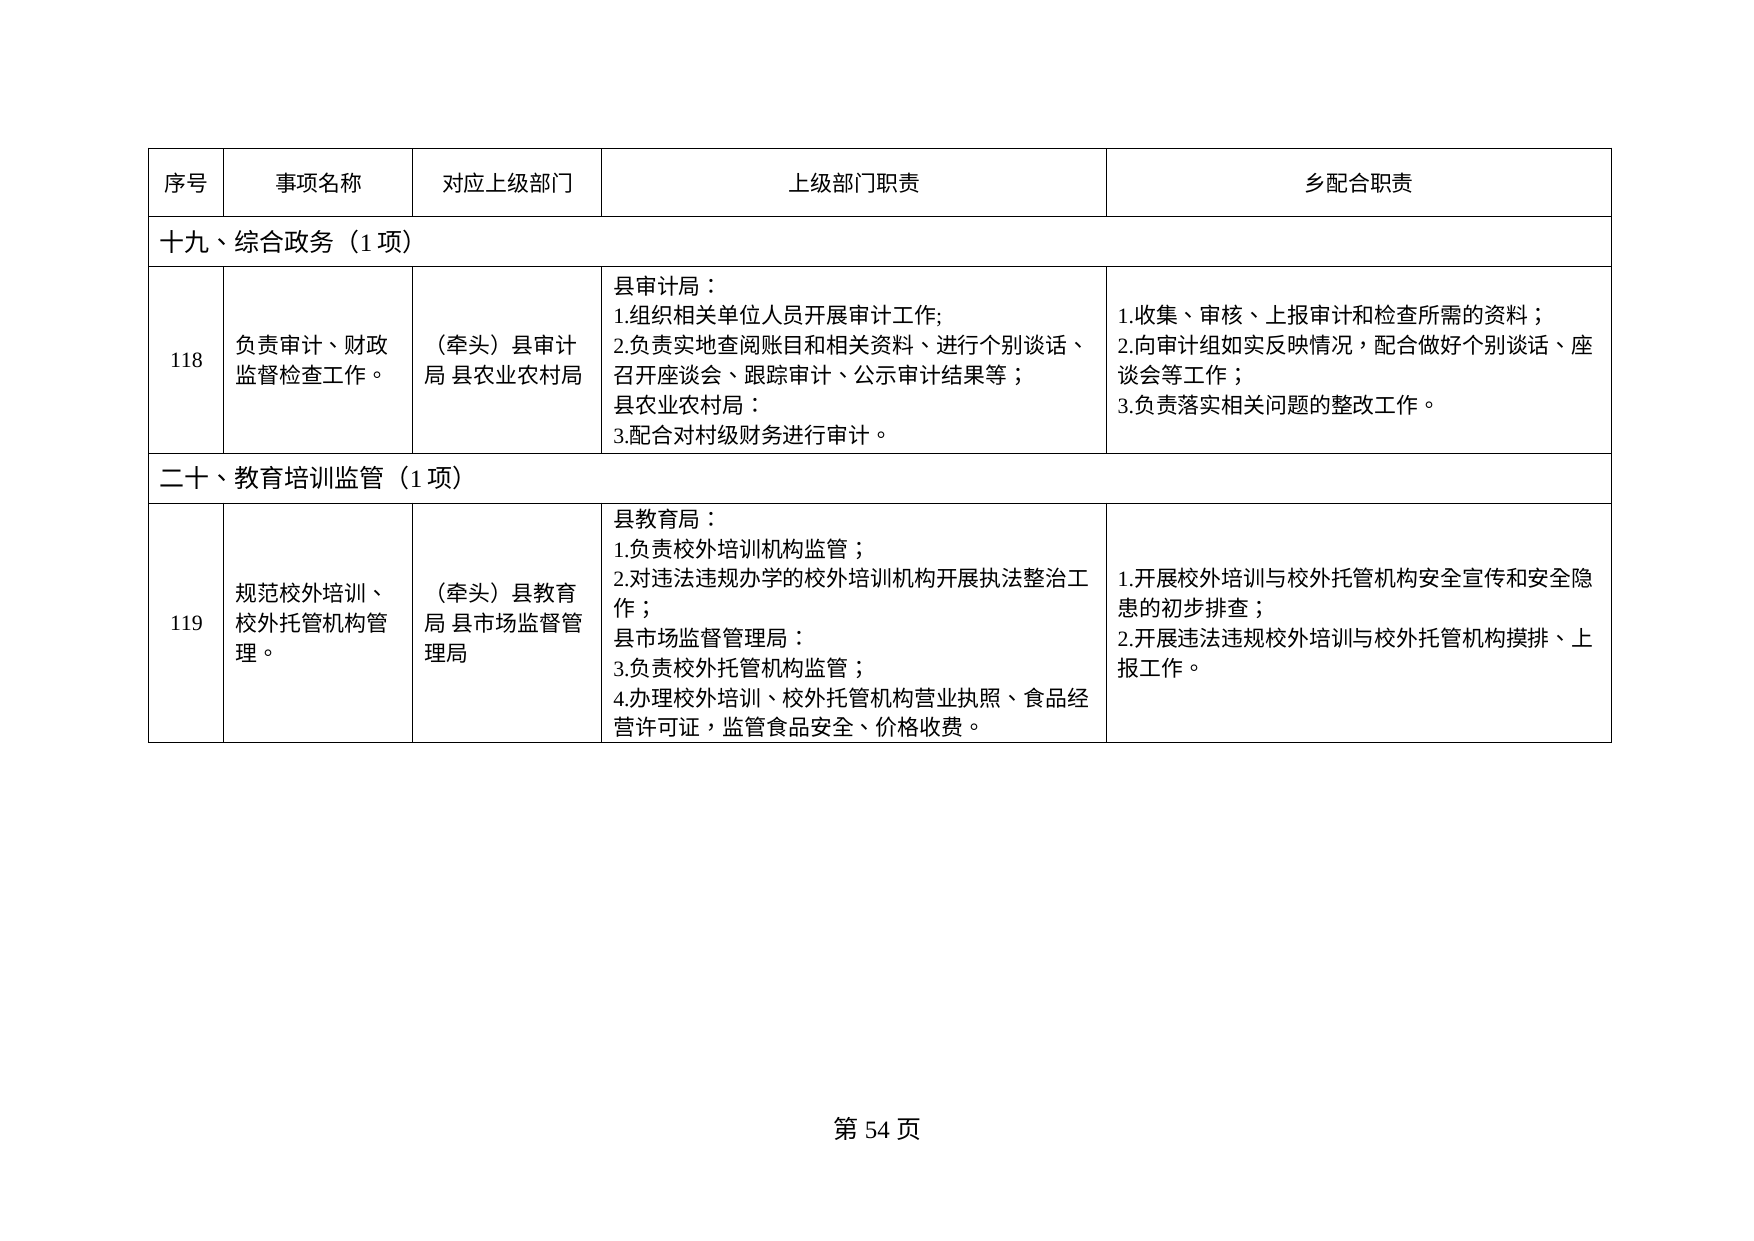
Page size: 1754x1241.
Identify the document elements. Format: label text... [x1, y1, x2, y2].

table_cell 二十、教育培训监管（1项） [149, 454, 1611, 503]
table_cell 1.开展校外培训与校外托管机构安全宣传和安全隐患的初步排查； 2.开展违法违规校外培训与校外托管机构摸排、上报工作。 [1107, 504, 1611, 742]
table_cell 十九、综合政务（1项） [149, 217, 1611, 266]
table_cell 负责审计、财政监督检查工作。 [224, 267, 412, 453]
table_cell 118 [149, 267, 223, 453]
table_header 序号 [149, 149, 223, 216]
table_cell （牵头）县审计局 县农业农村局 [413, 267, 601, 453]
table_header 事项名称 [224, 149, 412, 216]
table_cell 县教育局： 1.负责校外培训机构监管； 2.对违法违规办学的校外培训机构开展执法整治工作； 县市场监督管理局： 3.负责校外托管机构监管； 4.办理校外培训、校外托管机构营业执照、食品经营许可证，监管食品安全、价格收费。 [602, 504, 1106, 742]
table_cell 规范校外培训、校外托管机构管理。 [224, 504, 412, 742]
table_cell 县审计局： 1.组织相关单位人员开展审计工作; 2.负责实地查阅账目和相关资料、进行个别谈话、召开座谈会、跟踪审计、公示审计结果等； 县农业农村局： 3.配合对村级财务进行审计。 [602, 267, 1106, 453]
table_header 上级部门职责 [602, 149, 1106, 216]
table_header 对应上级部门 [413, 149, 601, 216]
table_cell （牵头）县教育局 县市场监督管理局 [413, 504, 601, 742]
table_cell 119 [149, 504, 223, 742]
table_header 乡配合职责 [1107, 149, 1611, 216]
table_cell 1.收集、审核、上报审计和检查所需的资料； 2.向审计组如实反映情况，配合做好个别谈话、座谈会等工作； 3.负责落实相关问题的整改工作。 [1107, 267, 1611, 453]
